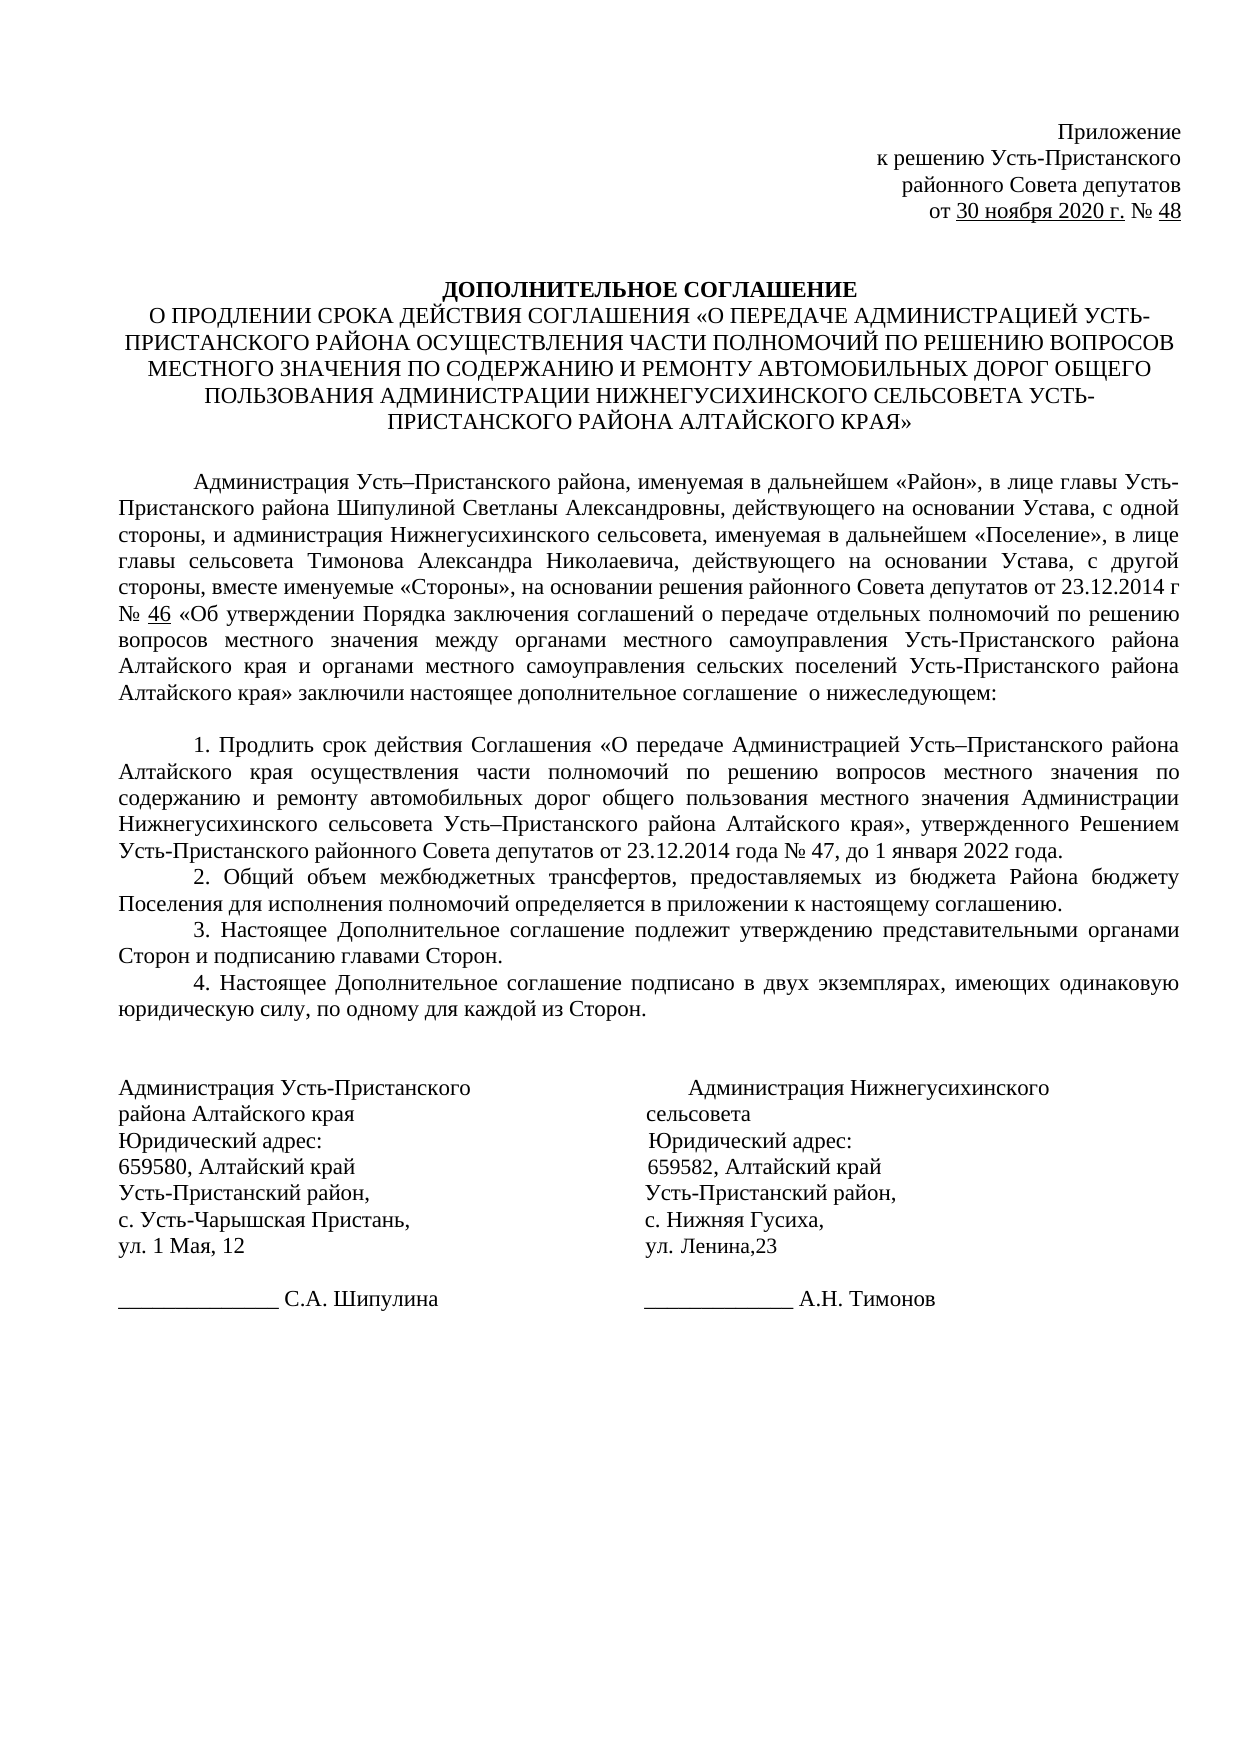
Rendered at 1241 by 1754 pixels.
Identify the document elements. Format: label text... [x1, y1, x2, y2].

text Юридический адрес: Юридический адрес: [118, 1127, 1181, 1153]
text 4. Настоящее Дополнительное соглашение подписано в двух экземплярах, имеющих одинаковую юридическую силу, по одному для каждой из Сторон. [118, 969, 1181, 1021]
text ______________ С.А. Шипулина _____________ А.Н. Тимонов [118, 1285, 1181, 1311]
text к решению Усть-Пристанского [118, 144, 1181, 171]
text Приложение [118, 118, 1181, 144]
text 2. Общий объем межбюджетных трансфертов, предоставляемых из бюджета Района бюджету Поселения для исполнения полномочий определяется в приложении к настоящему соглашению. [118, 863, 1181, 916]
text О ПРОДЛЕНИИ СРОКА ДЕЙСТВИЯ СОГЛАШЕНИЯ «О ПЕРЕДАЧЕ АДМИНИСТРАЦИЕЙ УСТЬ-ПРИСТАНСКОГО РАЙОНА ОСУЩЕСТВЛЕНИЯ ЧАСТИ ПОЛНОМОЧИЙ ПО РЕШЕНИЮ ВОПРОСОВ МЕСТНОГО ЗНАЧЕНИЯ ПО СОДЕРЖАНИЮ И РЕМОНТУ АВТОМОБИЛЬНЫХ ДОРОГ ОБЩЕГО ПОЛЬЗОВАНИЯ АДМИНИСТРАЦИИ НИЖНЕГУСИХИНСКОГО СЕЛЬСОВЕТА УСТЬ-ПРИСТАНСКОГО РАЙОНА АЛТАЙСКОГО КРАЯ» [118, 303, 1181, 434]
text района Алтайского края сельсовета [118, 1100, 1181, 1127]
text 3. Настоящее Дополнительное соглашение подлежит утверждению представительными органами Сторон и подписанию главами Сторон. [118, 916, 1181, 969]
text 659580, Алтайский край 659582, Алтайский край [118, 1153, 1181, 1179]
text Администрация Усть-Пристанского Администрация Нижнегусихинского [118, 1074, 1181, 1100]
text с. Усть-Чарышская Пристань, с. Нижняя Гусиха, [118, 1206, 1181, 1232]
text 1. Продлить срок действия Соглашения «О передаче Администрацией Усть–Пристанского района Алтайского края осуществления части полномочий по решению вопросов местного значения по содержанию и ремонту автомобильных дорог общего пользования местного значения Администрации Нижнегусихинского сельсовета Усть–Пристанского района Алтайского края», утвержденного Решением Усть-Пристанского районного Совета депутатов от 23.12.2014 года № 47, до 1 января 2022 года. [118, 731, 1181, 863]
text районного Совета депутатов [118, 171, 1181, 197]
text Усть-Пристанский район, Усть-Пристанский район, [118, 1179, 1181, 1206]
text от 30 ноября 2020 г. № 48 [118, 197, 1181, 223]
text ул. 1 Мая, 12 ул. Ленина,23 [118, 1232, 1181, 1258]
text ДОПОЛНИТЕЛЬНОЕ СОГЛАШЕНИЕ [118, 276, 1181, 303]
text Администрация Усть–Пристанского района, именуемая в дальнейшем «Район», в лице главы Усть-Пристанского района Шипулиной Светланы Александровны, действующего на основании Устава, с одной стороны, и администрация Нижнегусихинского сельсовета, именуемая в дальнейшем «Поселение», в лице главы сельсовета Тимонова Александра Николаевича, действующего на основании Устава, с другой стороны, вместе именуемые «Стороны», на основании решения районного Совета депутатов от 23.12.2014 г № 46 «Об утверждении Порядка заключения соглашений о передаче отдельных полномочий по решению вопросов местного значения между органами местного самоуправления Усть-Пристанского района Алтайского края и органами местного самоуправления сельских поселений Усть-Пристанского района Алтайского края» заключили настоящее дополнительное соглашение о нижеследующем: [118, 468, 1181, 705]
